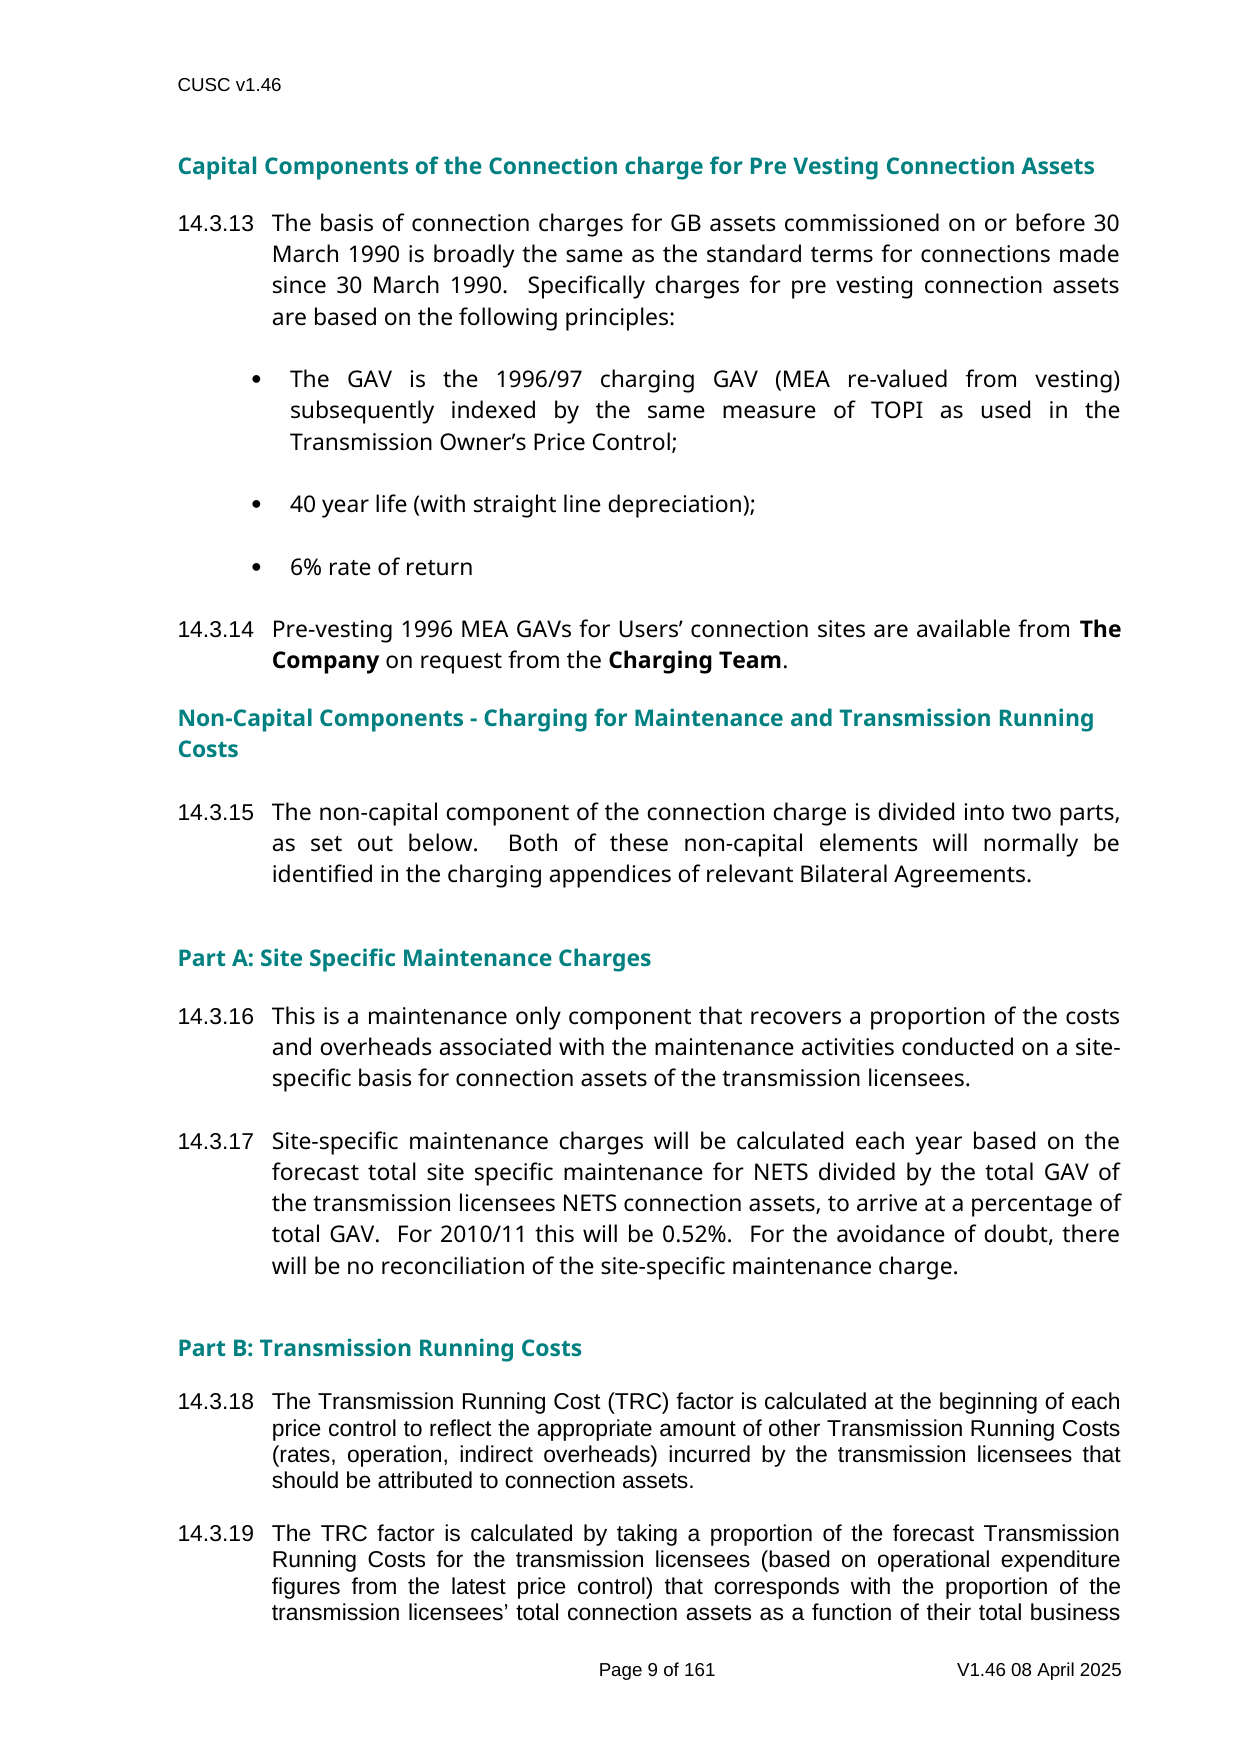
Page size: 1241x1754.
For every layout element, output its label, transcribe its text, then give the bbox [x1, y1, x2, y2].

list Site-specific maintenance charges will be calculated each year based on the forecast total site specific maintenance for NETS divided by the total GAV of the transmission licensees NETS connection assets, to arrive at a percentage of total GAV. For 2010/11 this will be 0.52%. For the avoidance of doubt, there will be no reconciliation of the site-specific maintenance charge. [177, 1124, 1121, 1281]
subtitle Non-Capital Components - Charging for Maintenance and Transmission Running Costs [177, 702, 1121, 764]
list The non-capital component of the connection charge is divided into two parts, as set out below. Both of these non-capital elements will normally be identified in the charging appendices of relevant Bilateral Agreements. [177, 796, 1121, 889]
subtitle Part B: Transmission Running Costs [177, 1332, 1121, 1363]
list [177, 1520, 1121, 1626]
list This is a maintenance only component that recovers a proportion of the costs and overheads associated with the maintenance activities conducted on a site-specific basis for connection assets of the transmission licensees. [177, 999, 1121, 1093]
list Pre-vesting 1996 MEA GAVs for Users’ connection sites are available from The Company on request from the Charging Team. [177, 613, 1121, 675]
list The basis of connection charges for GB assets commissioned on or before 30 March 1990 is broadly the same as the standard terms for connections made since 30 March 1990. Specifically charges for pre vesting connection assets are based on the following principles: [177, 207, 1121, 332]
list 40 year life (with straight line depreciation); [252, 488, 1121, 519]
list The GAV is the 1996/97 charging GAV (MEA re-valued from vesting) subsequently indexed by the same measure of TOPI as used in the Transmission Owner’s Price Control; [252, 363, 1121, 457]
subtitle Part A: Site Specific Maintenance Charges [177, 942, 1121, 973]
list 6% rate of return [252, 550, 1121, 582]
subtitle Capital Components of the Connection charge for Pre Vesting Connection Assets [177, 150, 1121, 181]
list The Transmission Running Cost (TRC) factor is calculated at the beginning of each price control to reflect the appropriate amount of other Transmission Running Costs (rates, operation, indirect overheads) incurred by the transmission licensees that should be attributed to connection assets. [177, 1388, 1121, 1494]
